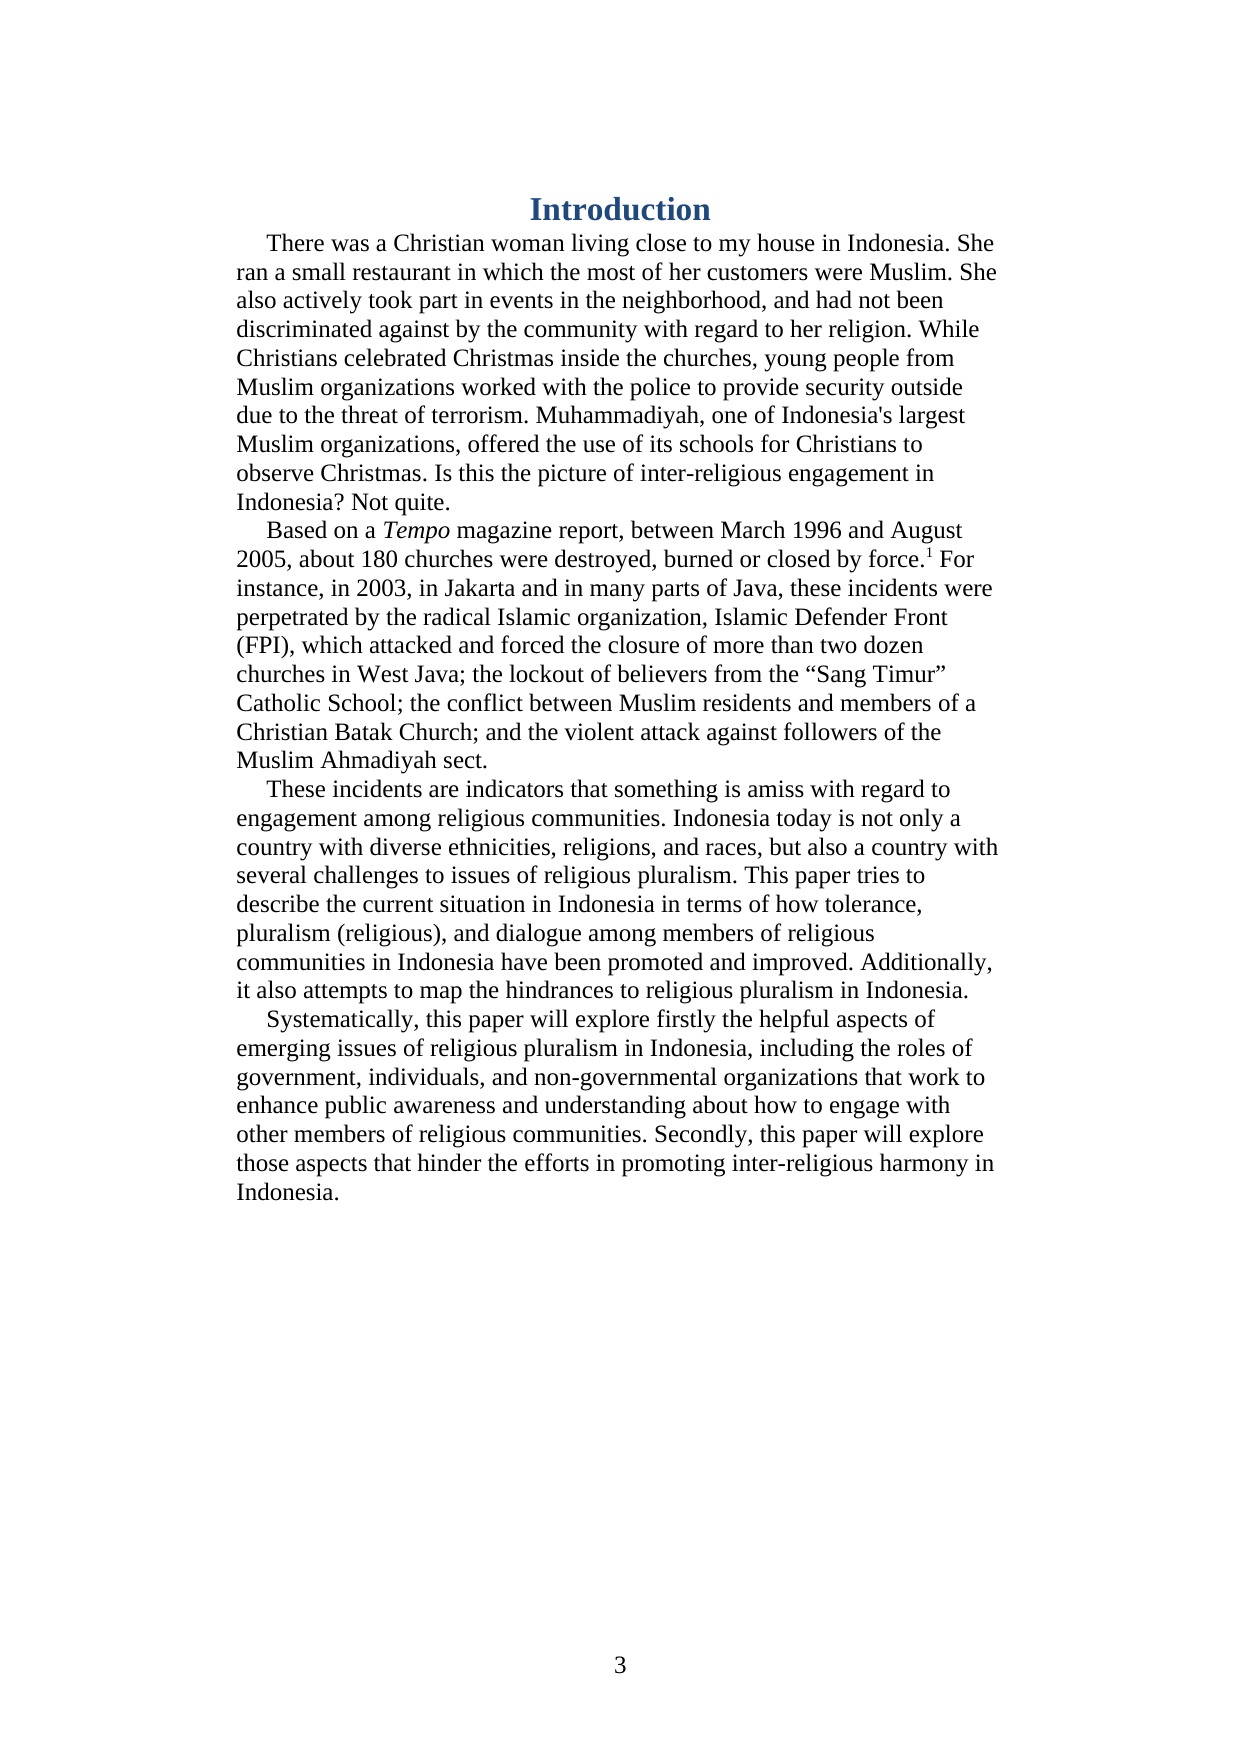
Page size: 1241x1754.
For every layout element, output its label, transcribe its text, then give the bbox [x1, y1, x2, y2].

text These incidents are indicators that something is amiss with regard to engagement among religious communities. Indonesia today is not only a country with diverse ethnicities, religions, and races, but also a country with several challenges to issues of religious pluralism. This paper tries to describe the current situation in Indonesia in terms of how tolerance, pluralism (religious), and dialogue among members of religious communities in Indonesia have been promoted and improved. Additionally, it also attempts to map the hindrances to religious pluralism in Indonesia. [236, 774, 1004, 1004]
text Based on a Tempo magazine report, between March 1996 and August 2005, about 180 churches were destroyed, burned or closed by force. For instance, in 2003, in Jakarta and in many parts of Java, these incidents were perpetrated by the radical Islamic organization, Islamic Defender Front (FPI), which attacked and forced the closure of more than two dozen churches in West Java; the lockout of believers from the “Sang Timur” Catholic School; the conflict between Muslim residents and members of a Christian Batak Church; and the violent attack against followers of the Muslim Ahmadiyah sect. [236, 516, 1004, 774]
subtitle Introduction [236, 190, 1004, 228]
text Systematically, this paper will explore firstly the helpful aspects of emerging issues of religious pluralism in Indonesia, including the roles of government, individuals, and non-governmental organizations that work to enhance public awareness and understanding about how to engage with other members of religious communities. Secondly, this paper will explore those aspects that hinder the efforts in promoting inter-religious harmony in Indonesia. [236, 1004, 1004, 1206]
text There was a Christian woman living close to my house in Indonesia. She ran a small restaurant in which the most of her customers were Muslim. She also actively took part in events in the neighborhood, and had not been discriminated against by the community with regard to her religion. While Christians celebrated Christmas inside the churches, young people from Muslim organizations worked with the police to provide security outside due to the threat of terrorism. Muhammadiyah, one of Indonesia's largest Muslim organizations, offered the use of its schools for Christians to observe Christmas. Is this the picture of inter-religious engagement in Indonesia? Not quite. [236, 228, 1004, 516]
